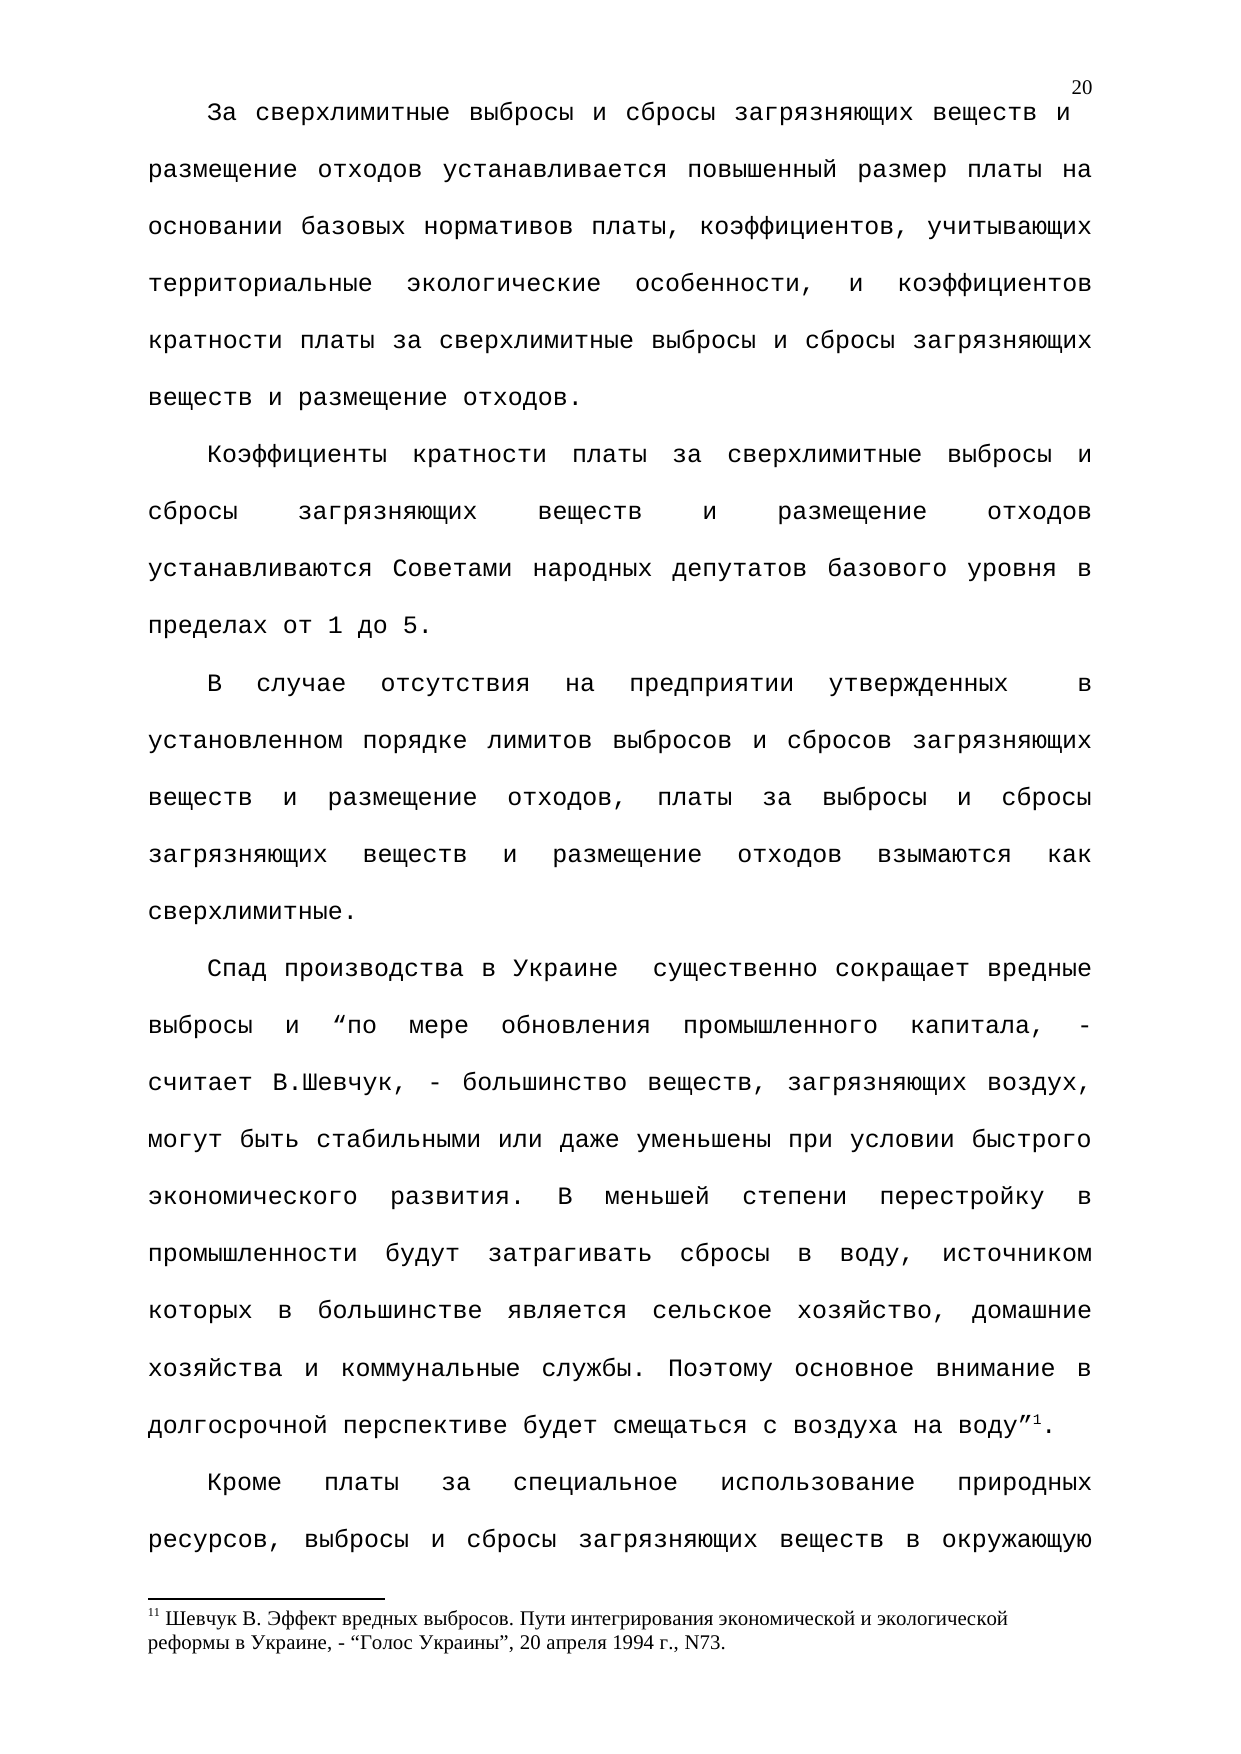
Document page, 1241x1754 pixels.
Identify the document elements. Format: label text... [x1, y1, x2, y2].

text В случае отсутствия на предприятии утвержденных в установленном порядке лимитов выбросов и сбросов загрязняющих веществ и размещение отходов, платы за выбросы и сбросы загрязняющих веществ и размещение отходов взымаются как сверхлимитные. [148, 670, 1092, 927]
text Коэффициенты кратности платы за сверхлимитные выбросы и сбросы загрязняющих веществ и размещение отходов устанавливаются Советами народных депутатов базового уровня в пределах от 1 до 5. [148, 442, 1092, 641]
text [148, 1469, 1092, 1555]
text Спад производства в Украине существенно сокращает вредные выбросы и “по мере обновления промышленного капитала, - считает В.Шевчук, - большинство веществ, загрязняющих воздух, могут быть стабильными или даже уменьшены при условии быстрого экономического развития. В меньшей степени перестройку в промышленности будут затрагивать сбросы в воду, источником которых в большинстве является сельское хозяйство, домашние хозяйства и коммунальные службы. Поэтому основное внимание в долгосрочной перспективе будет смещаться с воздуха на воду”1. [148, 955, 1092, 1441]
text За сверхлимитные выбросы и сбросы загрязняющих веществ и размещение отходов устанавливается повышенный размер платы на основании базовых нормативов платы, коэффициентов, учитывающих территориальные экологические особенности, и коэффициентов кратности платы за сверхлимитные выбросы и сбросы загрязняющих веществ и размещение отходов. [148, 99, 1092, 413]
